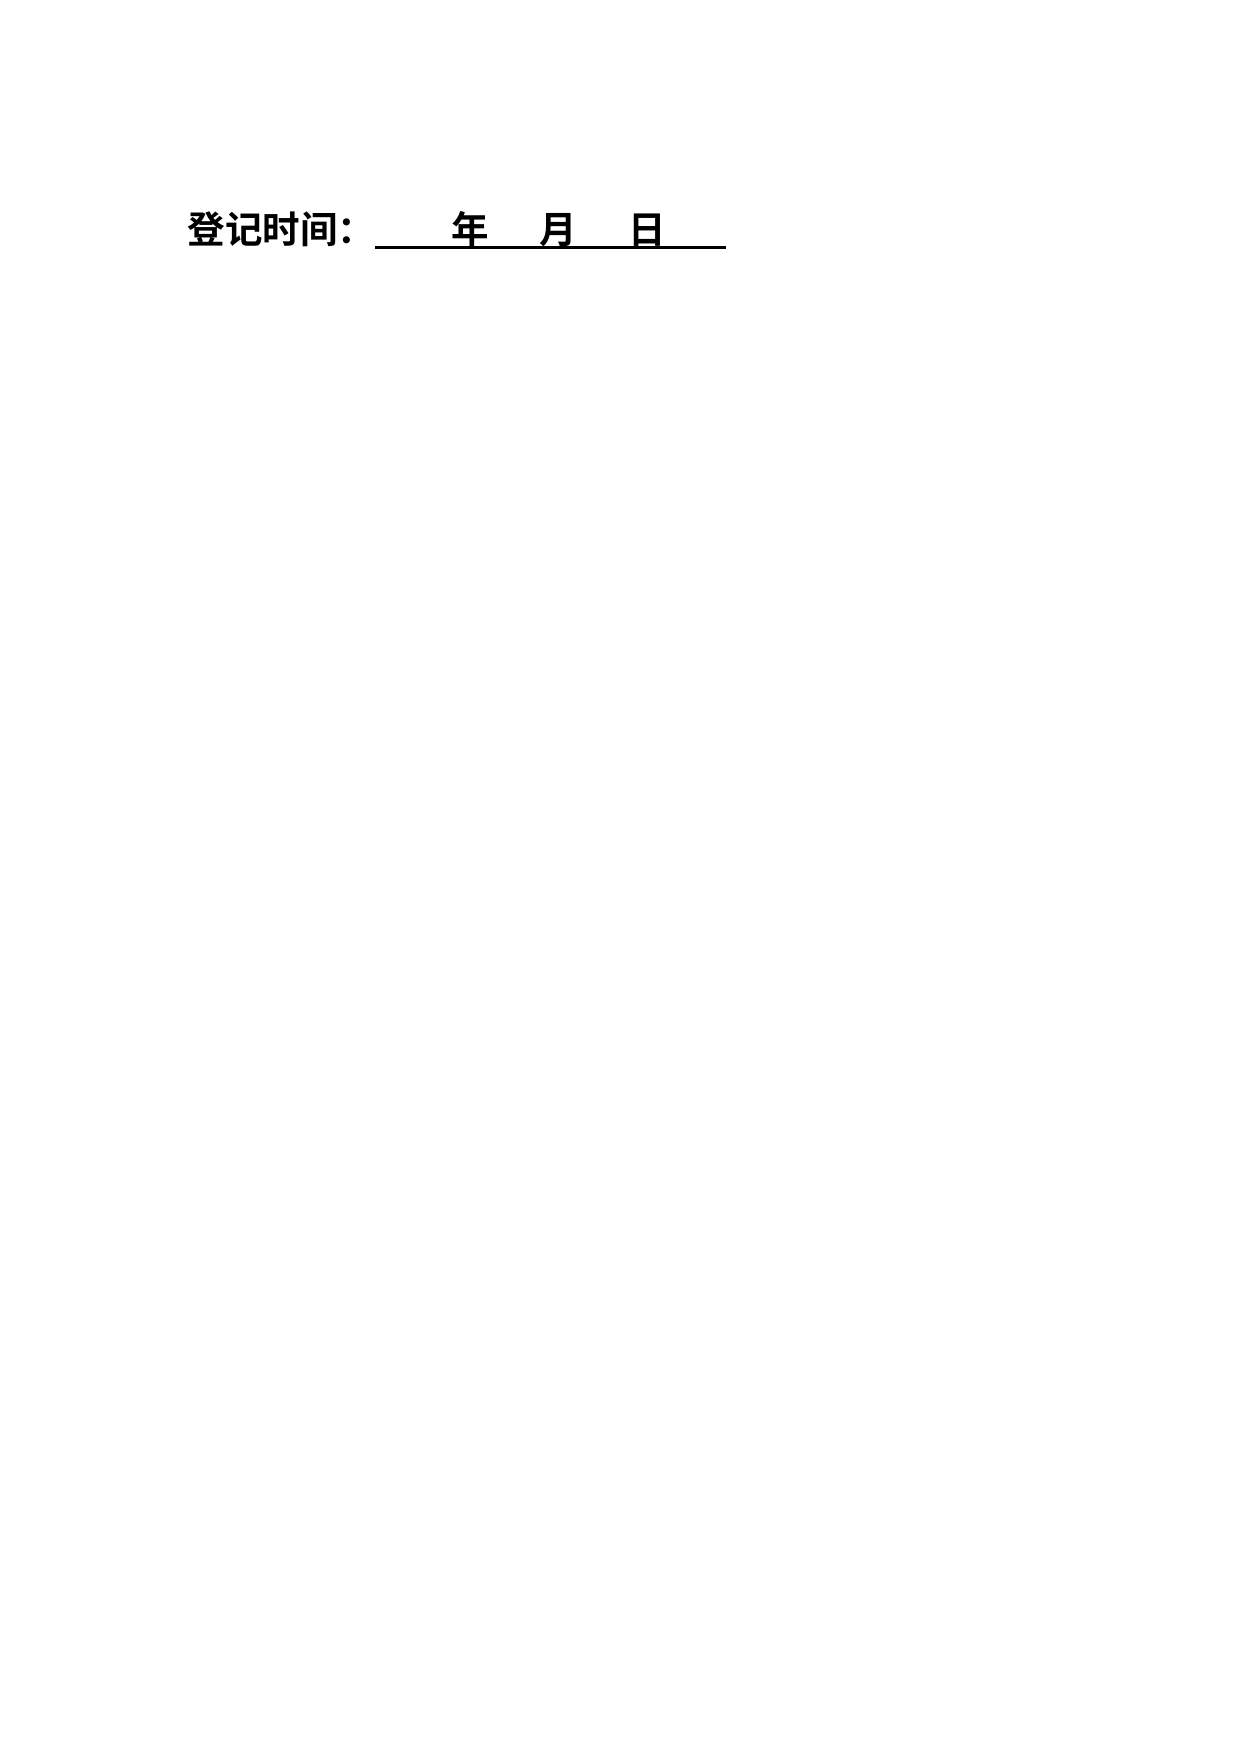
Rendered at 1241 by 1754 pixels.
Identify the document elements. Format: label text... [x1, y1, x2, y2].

text 登记时间： 年 月 日 [187, 194, 1053, 259]
